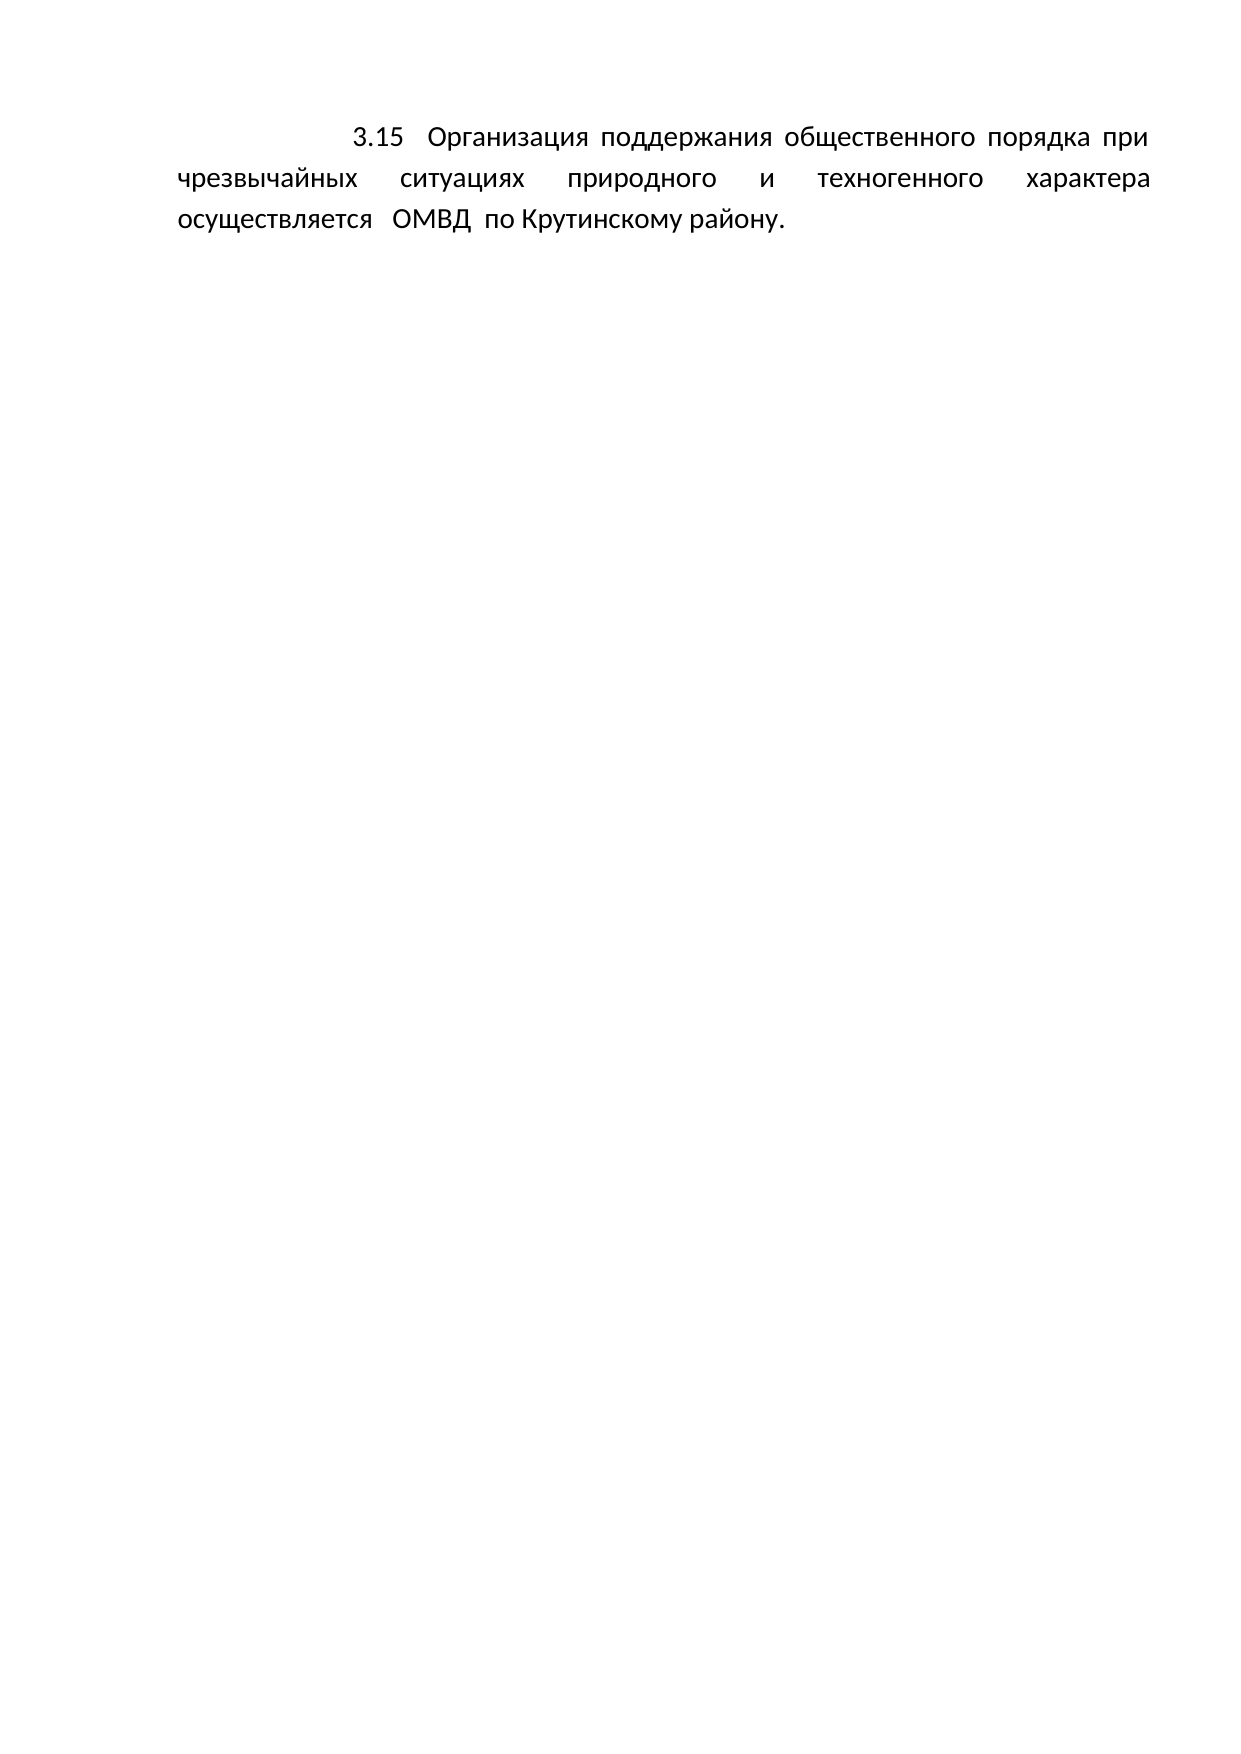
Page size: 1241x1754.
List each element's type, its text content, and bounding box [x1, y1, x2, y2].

list 3.15 Организация поддержания общественного порядка при чрезвычайных ситуациях природного и техногенного характера осуществляется ОМВД по Крутинскому району. [177, 118, 1152, 236]
